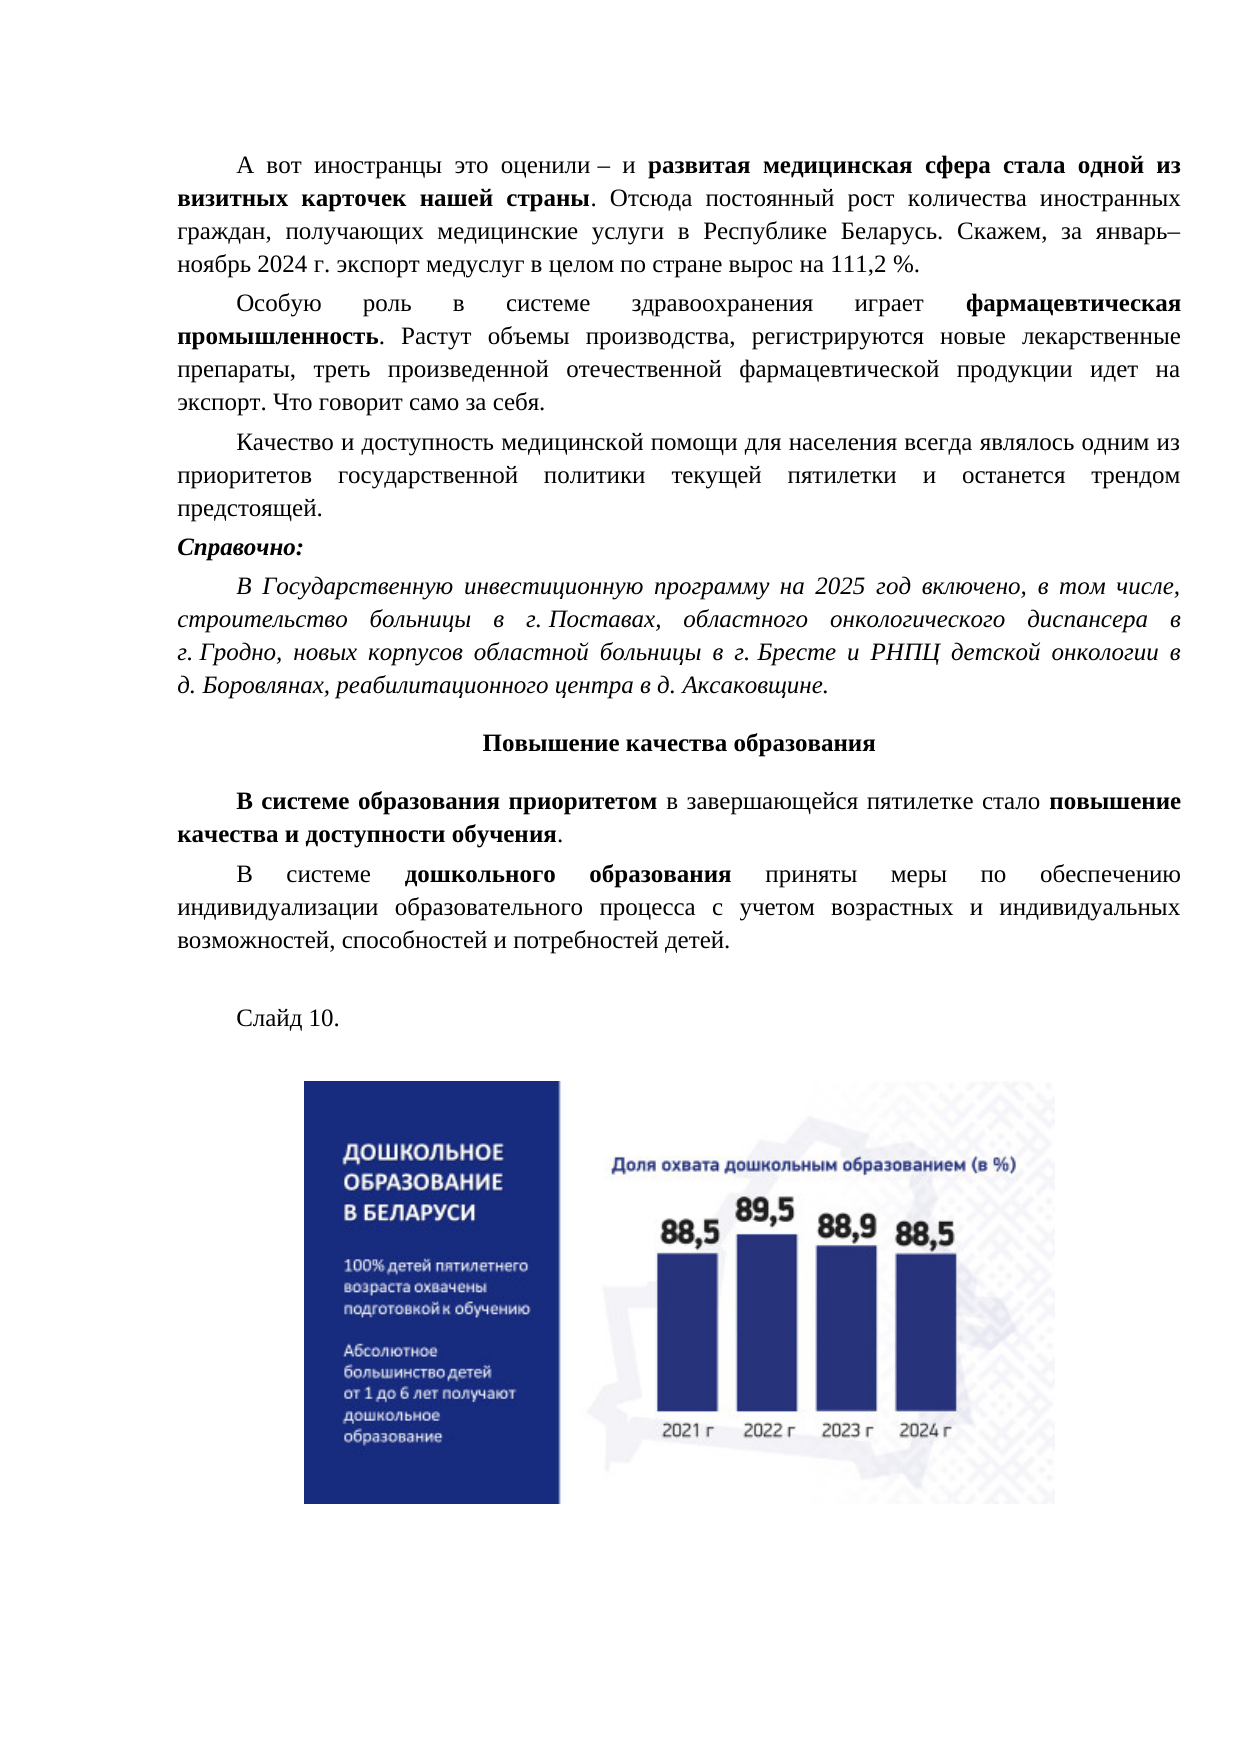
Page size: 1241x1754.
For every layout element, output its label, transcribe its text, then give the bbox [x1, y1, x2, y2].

picture [304, 1081, 1055, 1504]
text Качество и доступность медицинской помощи для населения всегда являлось одним из приоритетов государственной политики текущей пятилетки и останется трендом предстоящей. [177, 427, 1181, 521]
text Особую роль в системе здравоохранения играет фармацевтическая промышленность. Растут объемы производства, регистрируются новые лекарственные препараты, треть произведенной отечественной фармацевтической продукции идет на экспорт. Что говорит само за себя. [177, 288, 1181, 416]
text Справочно: [177, 532, 1181, 561]
text В системе дошкольного образования приняты меры по обеспечению индивидуализации образовательного процесса с учетом возрастных и индивидуальных возможностей, способностей и потребностей детей. [177, 859, 1181, 953]
text А вот иностранцы это оценили – и развитая медицинская сфера стала одной из визитных карточек нашей страны. Отсюда постоянный рост количества иностранных граждан, получающих медицинские услуги в Республике Беларусь. Скажем, за январь–ноябрь 2024 г. экспорт медуслуг в целом по стране вырос на 111,2 %. [177, 150, 1181, 278]
text В системе образования приоритетом в завершающейся пятилетке стало повышение качества и доступности обучения. [177, 786, 1181, 848]
text Повышение качества образования [177, 728, 1181, 757]
text Слайд 10. [177, 1003, 1181, 1032]
text В Государственную инвестиционную программу на 2025 год включено, в том числе, строительство больницы в г. Поставах, областного онкологического диспансера в г. Гродно, новых корпусов областной больницы в г. Бресте и РНПЦ детской онкологии в д. Боровлянах, реабилитационного центра в д. Аксаковщине. [177, 571, 1181, 699]
